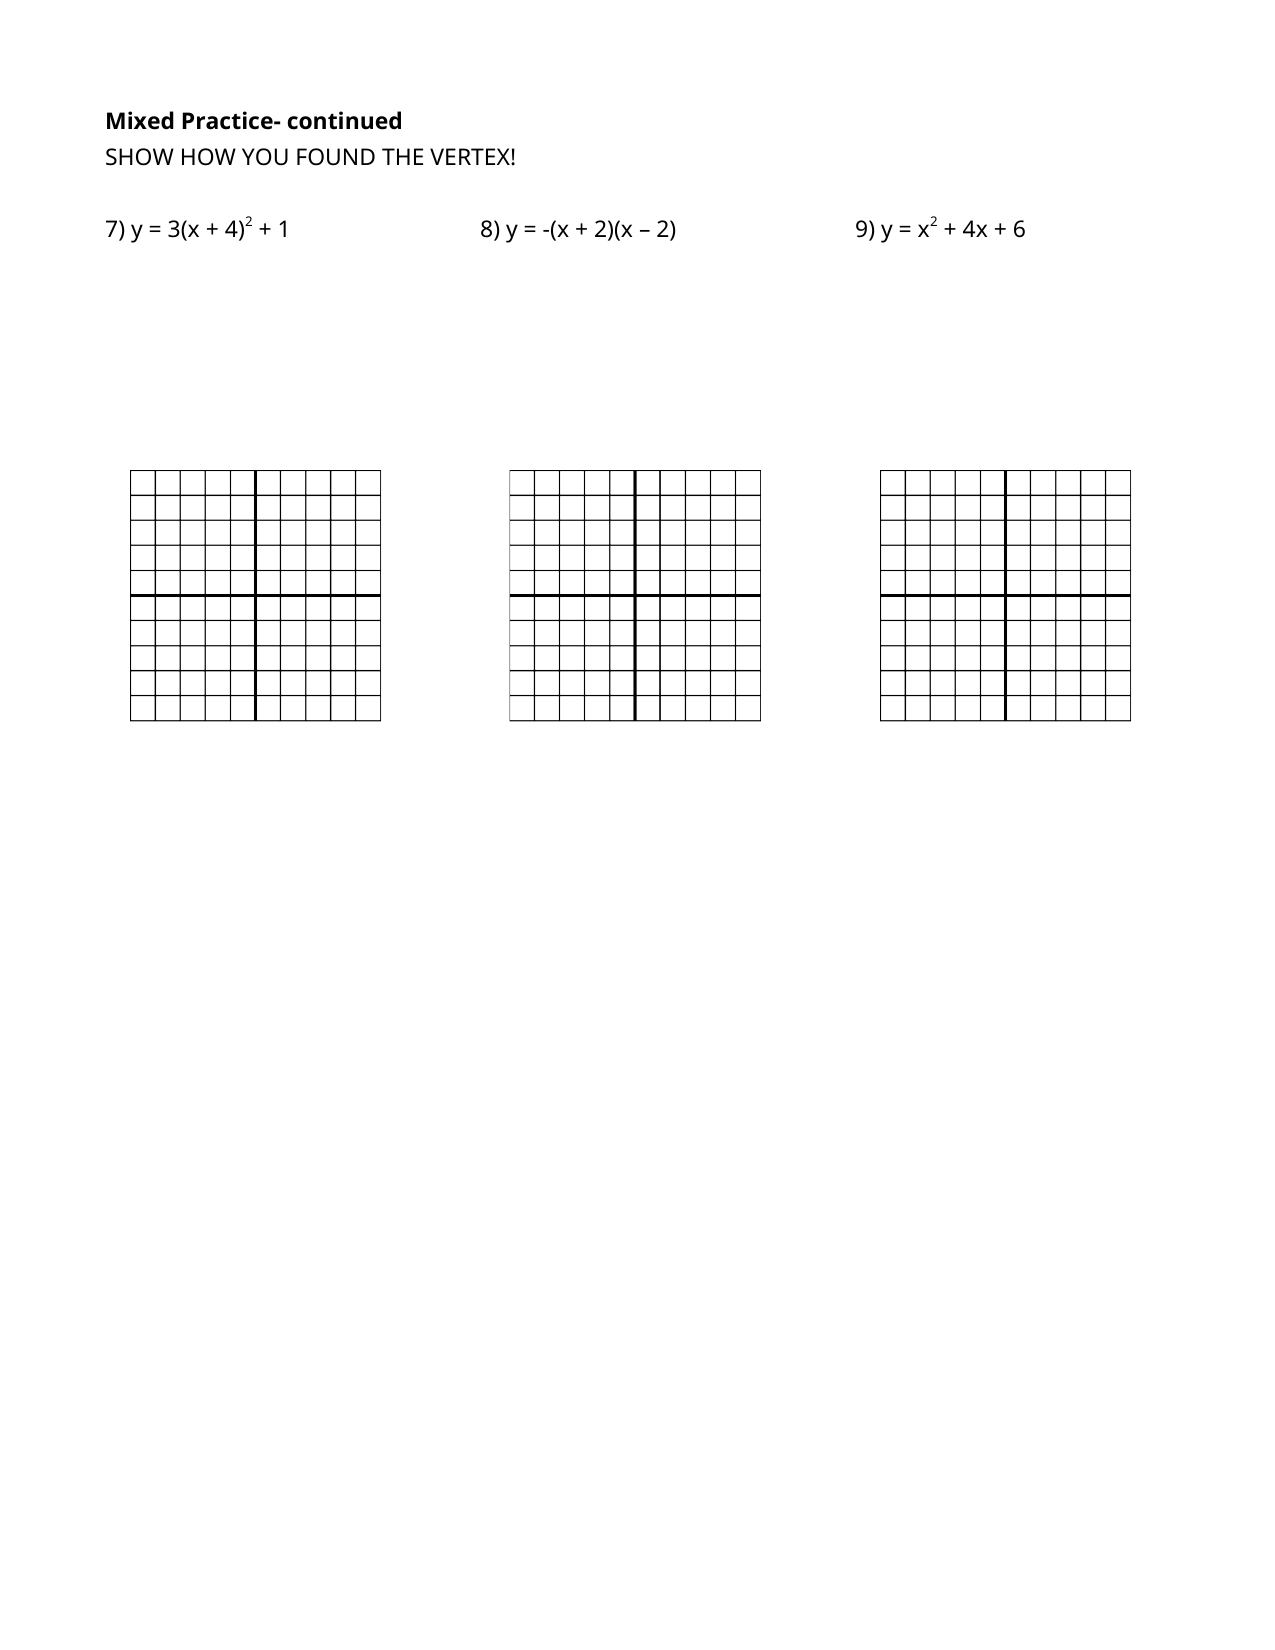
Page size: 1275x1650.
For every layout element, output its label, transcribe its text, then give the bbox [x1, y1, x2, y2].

text SHOW HOW YOU FOUND THE VERTEX! [105, 141, 1170, 172]
text 7) y = 3(x + 4)2 + 1 8) y = -(x + 2)(x – 2) 9) y = x2 + 4x + 6 [105, 213, 1170, 244]
text Mixed Practice- continued [105, 105, 1170, 136]
